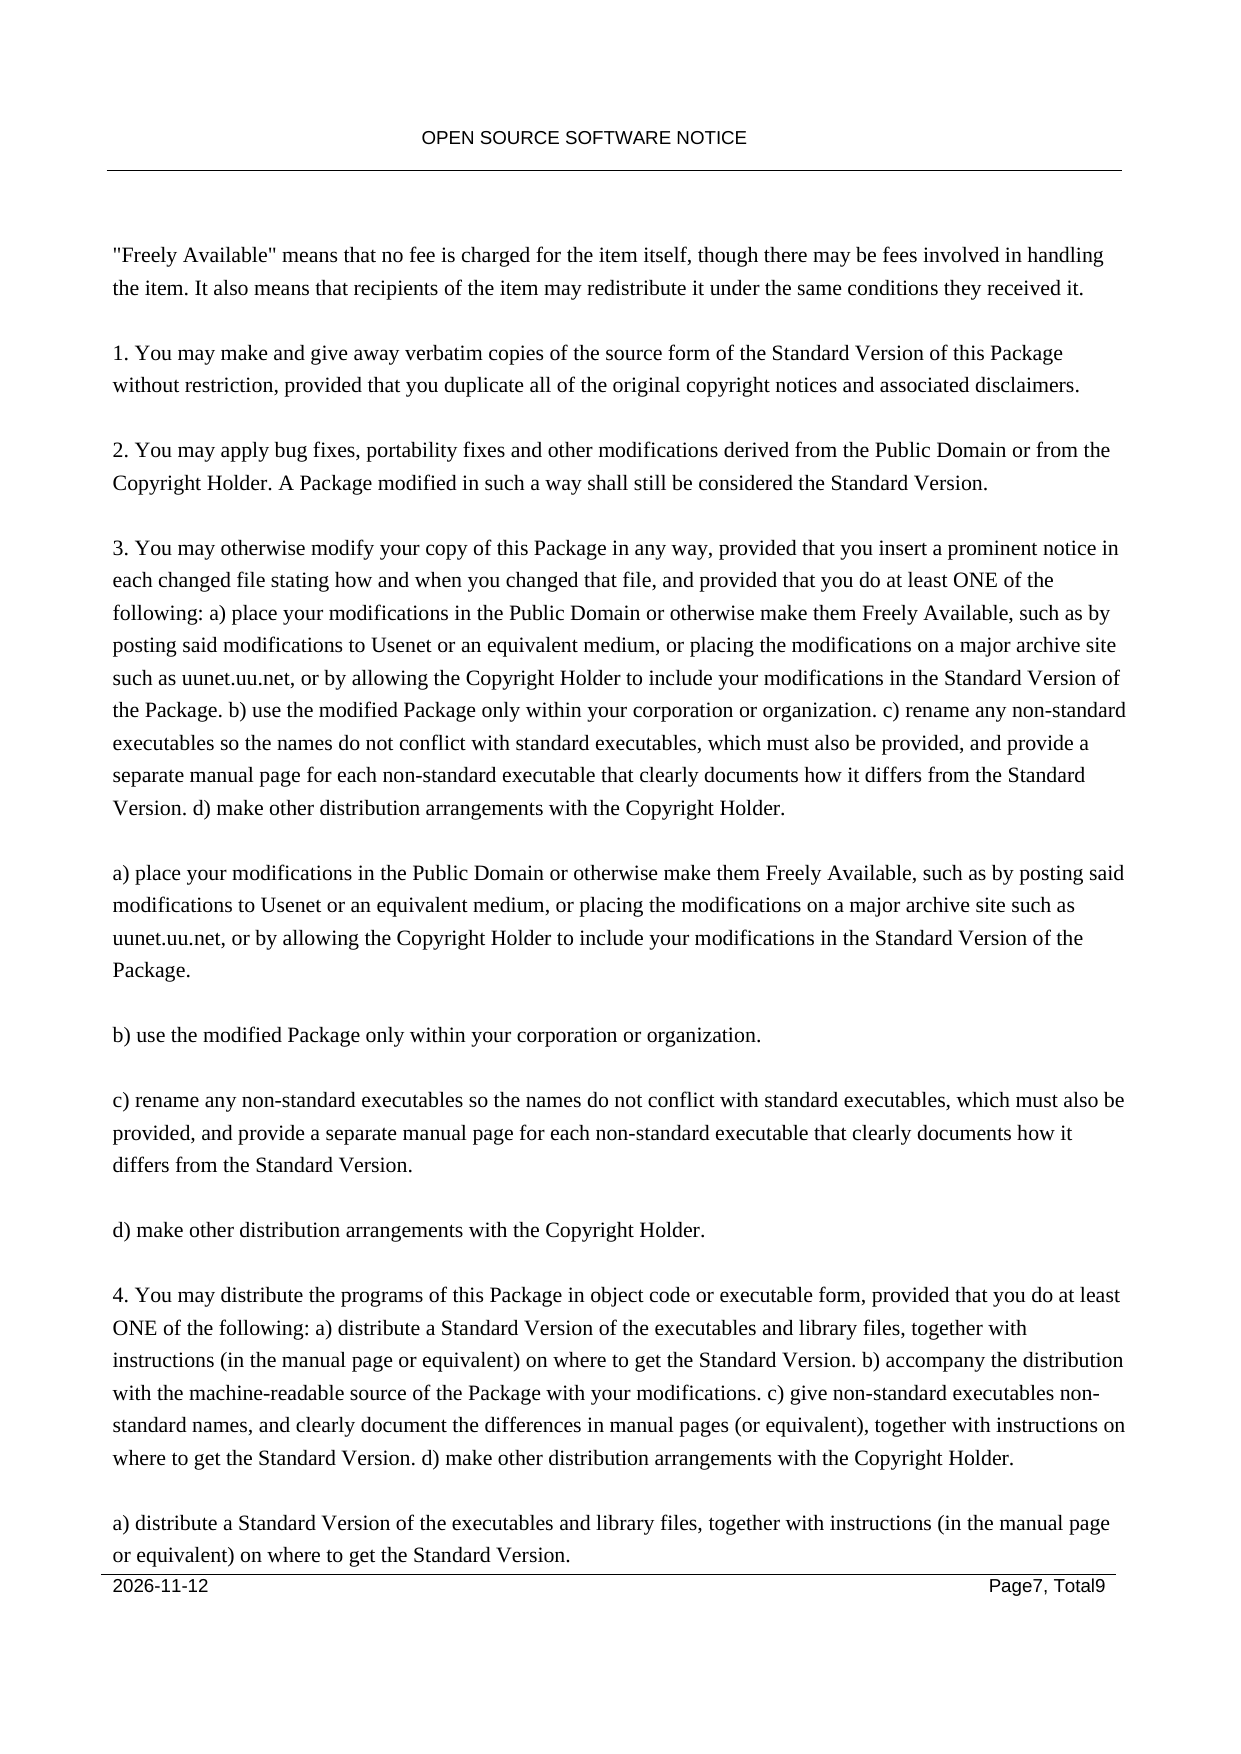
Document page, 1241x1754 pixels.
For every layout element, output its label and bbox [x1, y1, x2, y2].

text [112, 206, 1128, 1571]
